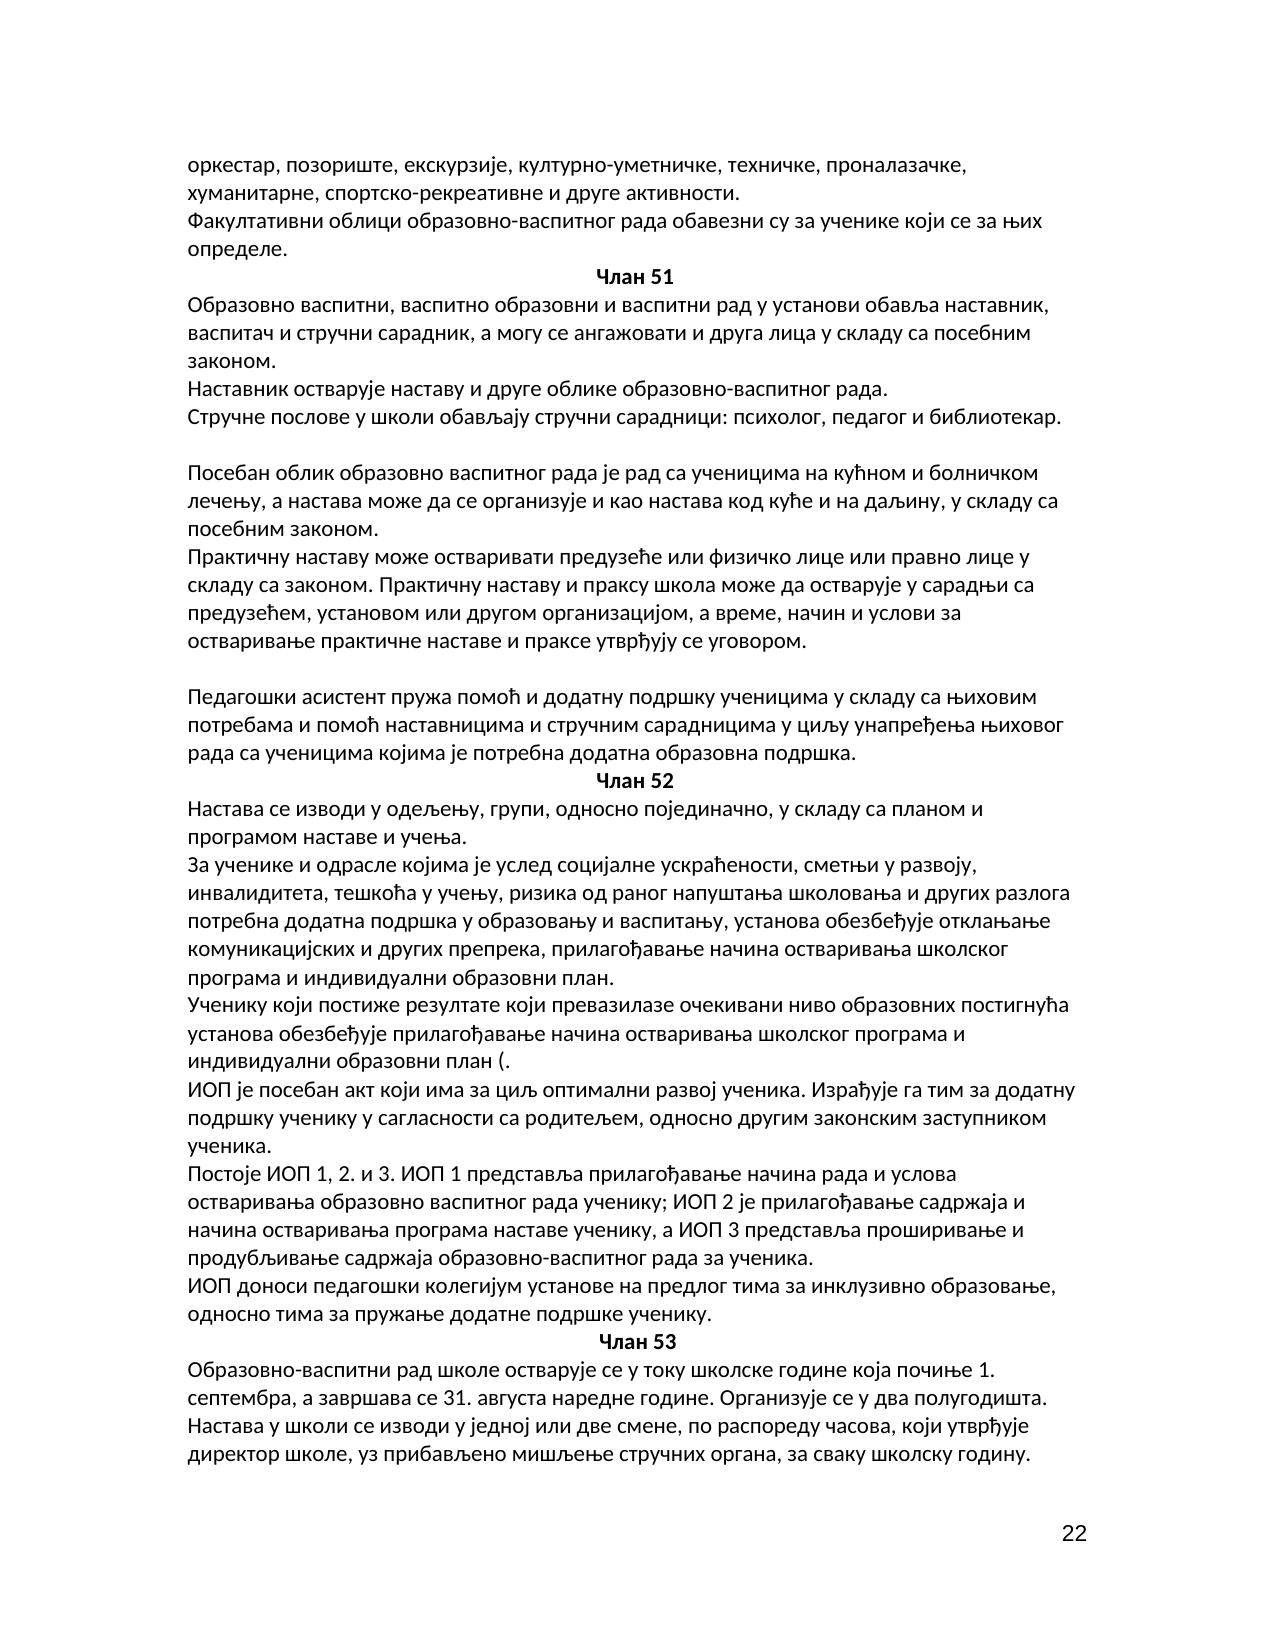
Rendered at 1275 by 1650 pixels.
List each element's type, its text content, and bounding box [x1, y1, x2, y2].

text ИОП доноси педагошки колегијум установе на предлог тима за инклузивно образовање, односно тима за пружање додатне подршке ученику. [187, 1271, 1087, 1327]
text Члан 52 [187, 766, 1087, 794]
text Члан 51 [187, 262, 1087, 290]
text Факултативни облици образовно-васпитног рада обавезни су за ученике који се за њих определе. [187, 206, 1087, 262]
text Ученику који постиже резултате који превазилазе очекивани ниво образовних постигнућа установа обезбеђује прилагођавање начина остваривања школског програма и индивидуални образовни план (. [187, 991, 1087, 1075]
text Образовно-васпитни рад школе остварује се у току школске године која почиње 1. септембра, а завршава се 31. августа наредне године. Организује се у два полугодишта. [187, 1355, 1087, 1411]
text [187, 150, 1087, 206]
text Практичну наставу може остваривати предузеће или физичко лице или правно лице у складу са законом. Практичну наставу и праксу школа може да остварује у сарадњи са предузећем, установом или другом организацијом, а време, начин и услови за остваривање практичне наставе и праксе утврђују се уговором. [187, 542, 1087, 654]
text Члан 53 [187, 1327, 1087, 1355]
text За ученике и одрасле којима је услед социјалне ускраћености, сметњи у развоју, инвалидитета, тешкоћа у учењу, ризика од раног напуштања школовања и других разлога потребна додатна подршка у образовању и васпитању, установа обезбеђује отклањање комуникацијских и других препрека, прилагођавање начина остваривања школског програма и индивидуални образовни план. [187, 851, 1087, 991]
text Педагошки асистент пружа помоћ и додатну подршку ученицима у складу са њиховим потребама и помоћ наставницима и стручним сарадницима у циљу унапређења њиховог рада са ученицима којима је потребна додатна образовна подршка. [187, 682, 1087, 766]
text Стручне послове у школи обављају стручни сарадници: психолог, педагог и библиотекар. [187, 402, 1087, 430]
text Посебан облик образовно васпитног рада је рад са ученицима на кућном и болничком лечењу, а настава може да се организује и као настава код куће и на даљину, у складу са посебним законом. [187, 458, 1087, 542]
text ИОП је посебан акт који има за циљ оптимални развој ученика. Израђује га тим за додатну подршку ученику у сагласности са родитељем, односно другим законским заступником ученика. [187, 1075, 1087, 1159]
text Образовно васпитни, васпитно образовни и васпитни рад у установи обавља наставник, васпитач и стручни сарадник, а могу се ангажовати и друга лица у складу са посебним законом. [187, 290, 1087, 374]
text Постоје ИОП 1, 2. и 3. ИОП 1 представља прилагођавање начина рада и услова остваривања образовно васпитног рада ученику; ИОП 2 је прилагођавање садржаја и начина остваривања програма наставе ученику, а ИОП 3 представља проширивање и продубљивање садржаја образовно-васпитног рада за ученика. [187, 1159, 1087, 1271]
text Наставник остварује наставу и друге облике образовно-васпитног рада. [187, 374, 1087, 402]
text Настава у школи се изводи у једној или две смене, по распореду часова, који утврђује директор школе, уз прибављено мишљење стручних органа, за сваку школску годину. [187, 1411, 1087, 1467]
text Настава се изводи у одељењу, групи, односно појединачно, у складу са планом и програмом наставе и учења. [187, 794, 1087, 851]
